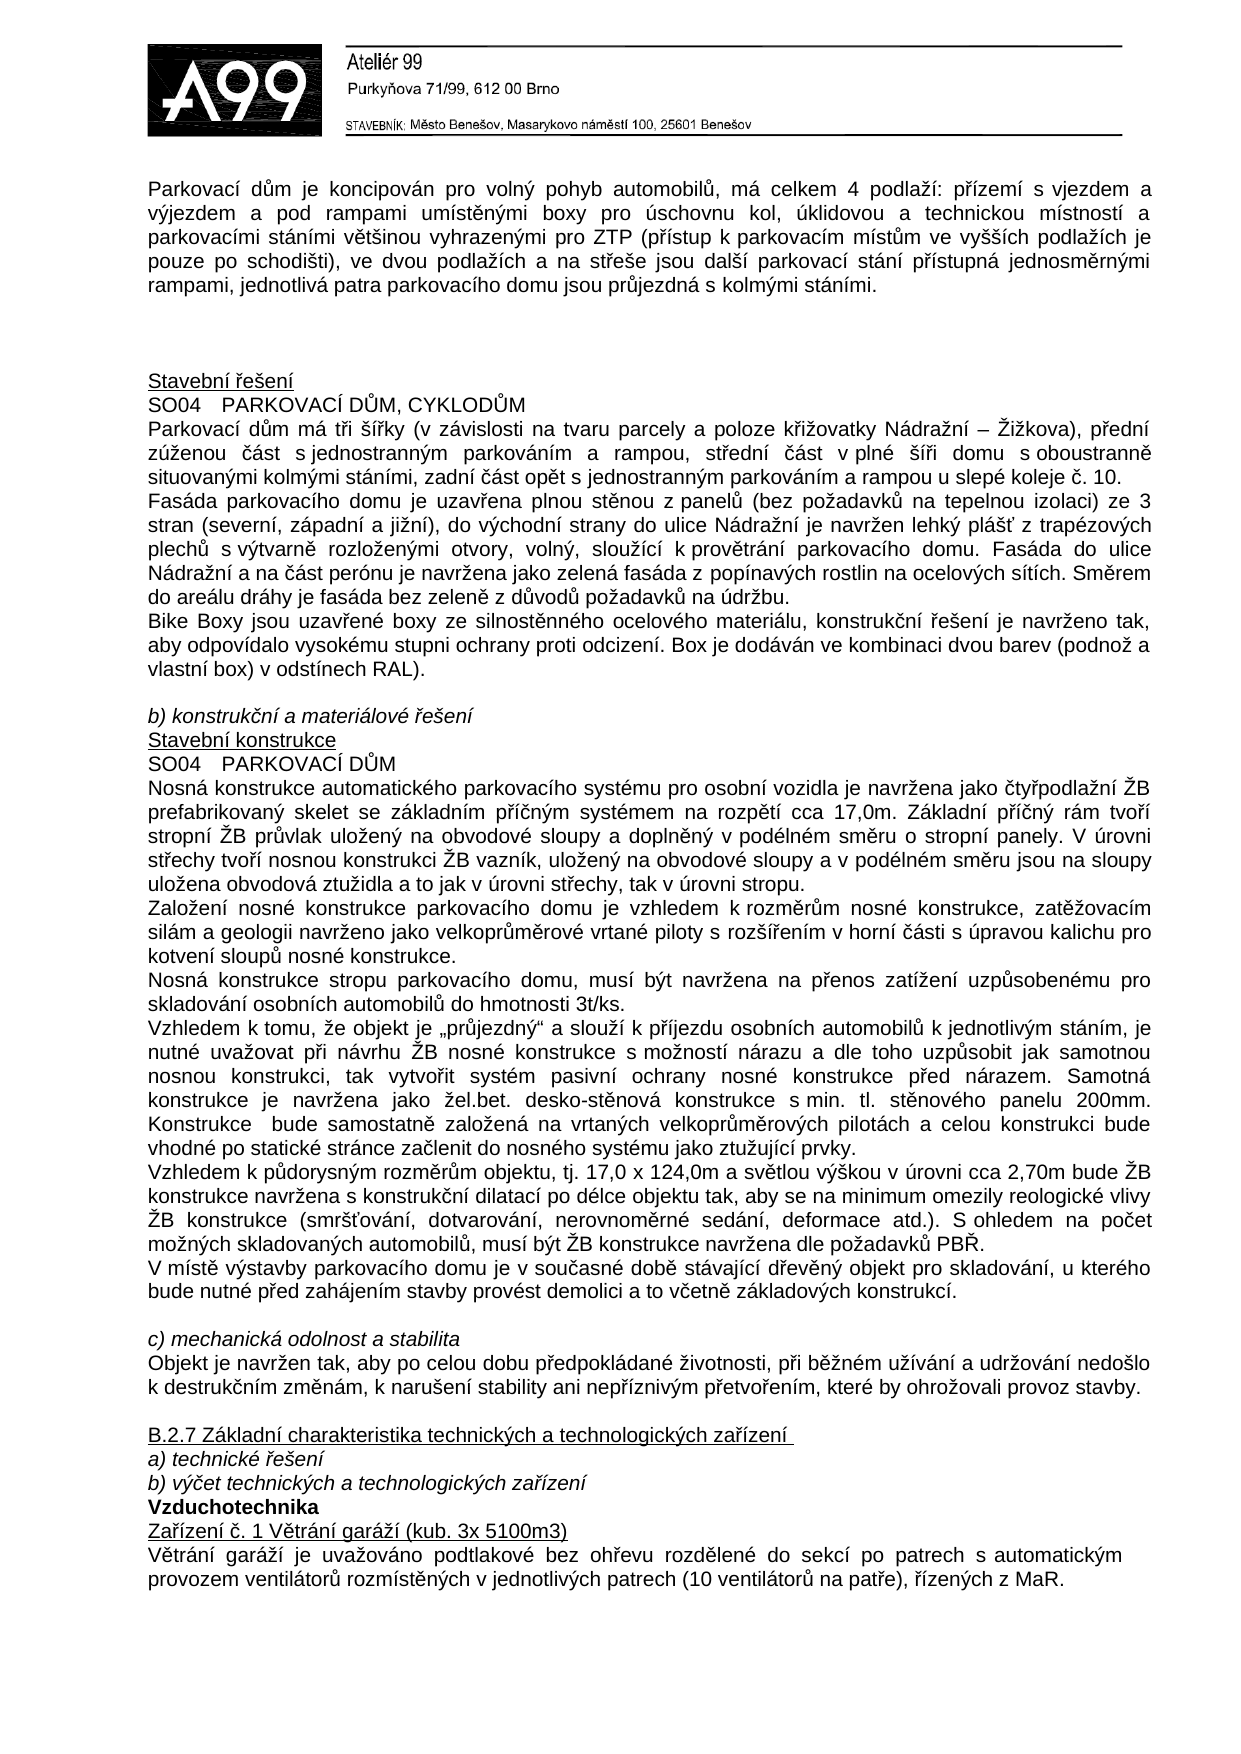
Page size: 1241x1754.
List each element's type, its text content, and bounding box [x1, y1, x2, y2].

text Založení nosné konstrukce parkovacího domu je vzhledem k rozměrům nosné konstrukce, zatěžovacím silám a geologii navrženo jako velkoprůměrové vrtané piloty s rozšířením v horní části s úpravou kalichu pro kotvení sloupů nosné konstrukce. [148, 896, 1152, 968]
text Fasáda parkovacího domu je uzavřena plnou stěnou z panelů (bez požadavků na tepelnou izolaci) ze 3 stran (severní, západní a jižní), do východní strany do ulice Nádražní je navržen lehký plášť z trapézových plechů s výtvarně rozloženými otvory, volný, sloužící k provětrání parkovacího domu. Fasáda do ulice Nádražní a na část perónu je navržena jako zelená fasáda z popínavých rostlin na ocelových sítích. Směrem do areálu dráhy je fasáda bez zeleně z důvodů požadavků na údržbu. [148, 489, 1152, 608]
text Stavební konstrukce [148, 728, 1152, 752]
text Větrání garáží je uvažováno podtlakové bez ohřevu rozdělené do sekcí po patrech s automatickým provozem ventilátorů rozmístěných v jednotlivých patrech (10 ventilátorů na patře), řízených z MaR. [148, 1543, 1122, 1591]
text V místě výstavby parkovacího domu je v současné době stávající dřevěný objekt pro skladování, u kterého bude nutné před zahájením stavby provést demolici a to včetně základových konstrukcí. [148, 1255, 1152, 1303]
text a) technické řešení [148, 1447, 1152, 1471]
text Objekt je navržen tak, aby po celou dobu předpokládané životnosti, při běžném užívání a udržování nedošlo k destrukčním změnám, k narušení stability ani nepříznivým přetvořením, které by ohrožovali provoz stavby. [148, 1351, 1152, 1399]
text Bike Boxy jsou uzavřené boxy ze silnostěnného ocelového materiálu, konstrukční řešení je navrženo tak, aby odpovídalo vysokému stupni ochrany proti odcizení. Box je dodáván ve kombinaci dvou barev (podnož a vlastní box) v odstínech RAL). [148, 608, 1152, 680]
text SO04 PARKOVACÍ DŮM, CYKLODŮM [148, 393, 1152, 417]
picture [147, 44, 1123, 137]
text Vzhledem k tomu, že objekt je „průjezdný“ a slouží k příjezdu osobních automobilů k jednotlivým stáním, je nutné uvažovat při návrhu ŽB nosné konstrukce s možností nárazu a dle toho uzpůsobit jak samotnou nosnou konstrukci, tak vytvořit systém pasivní ochrany nosné konstrukce před nárazem. Samotná konstrukce je navržena jako žel.bet. desko-stěnová konstrukce s min. tl. stěnového panelu 200mm. Konstrukce bude samostatně založená na vrtaných velkoprůměrových pilotách a celou konstrukci bude vhodné po statické stránce začlenit do nosného systému jako ztužující prvky. [148, 1016, 1152, 1159]
text c) mechanická odolnost a stabilita [148, 1327, 1152, 1351]
text B.2.7 Základní charakteristika technických a technologických zařízení [148, 1423, 1152, 1447]
text Zařízení č. 1 Větrání garáží (kub. 3x 5100m3) [148, 1519, 1122, 1543]
text Vzduchotechnika [148, 1495, 1152, 1519]
text Stavební řešení [148, 369, 1152, 393]
text SO04 PARKOVACÍ DŮM [148, 752, 1152, 776]
text Parkovací dům má tři šířky (v závislosti na tvaru parcely a poloze křižovatky Nádražní – Žižkova), přední zúženou část s jednostranným parkováním a rampou, střední část v plné šíři domu s oboustranně situovanými kolmými stáními, zadní část opět s jednostranným parkováním a rampou u slepé koleje č. 10. [148, 417, 1152, 489]
text b) výčet technických a technologických zařízení [148, 1471, 1152, 1495]
text Nosná konstrukce stropu parkovacího domu, musí být navržena na přenos zatížení uzpůsobenému pro skladování osobních automobilů do hmotnosti 3t/ks. [148, 968, 1152, 1016]
text Parkovací dům je koncipován pro volný pohyb automobilů, má celkem 4 podlaží: přízemí s vjezdem a výjezdem a pod rampami umístěnými boxy pro úschovnu kol, úklidovou a technickou místností a parkovacími stáními většinou vyhrazenými pro ZTP (přístup k parkovacím místům ve vyšších podlažích je pouze po schodišti), ve dvou podlažích a na střeše jsou další parkovací stání přístupná jednosměrnými rampami, jednotlivá patra parkovacího domu jsou průjezdná s kolmými stáními. [148, 177, 1152, 297]
text Nosná konstrukce automatického parkovacího systému pro osobní vozidla je navržena jako čtyřpodlažní ŽB prefabrikovaný skelet se základním příčným systémem na rozpětí cca 17,0m. Základní příčný rám tvoří stropní ŽB průvlak uložený na obvodové sloupy a doplněný v podélném směru o stropní panely. V úrovni střechy tvoří nosnou konstrukci ŽB vazník, uložený na obvodové sloupy a v podélném směru jsou na sloupy uložena obvodová ztužidla a to jak v úrovni střechy, tak v úrovni stropu. [148, 776, 1152, 896]
text Vzhledem k půdorysným rozměrům objektu, tj. 17,0 x 124,0m a světlou výškou v úrovni cca 2,70m bude ŽB konstrukce navržena s konstrukční dilatací po délce objektu tak, aby se na minimum omezily reologické vlivy ŽB konstrukce (smršťování, dotvarování, nerovnoměrné sedání, deformace atd.). S ohledem na počet možných skladovaných automobilů, musí být ŽB konstrukce navržena dle požadavků PBŘ. [148, 1159, 1152, 1255]
text b) konstrukční a materiálové řešení [148, 704, 1152, 728]
